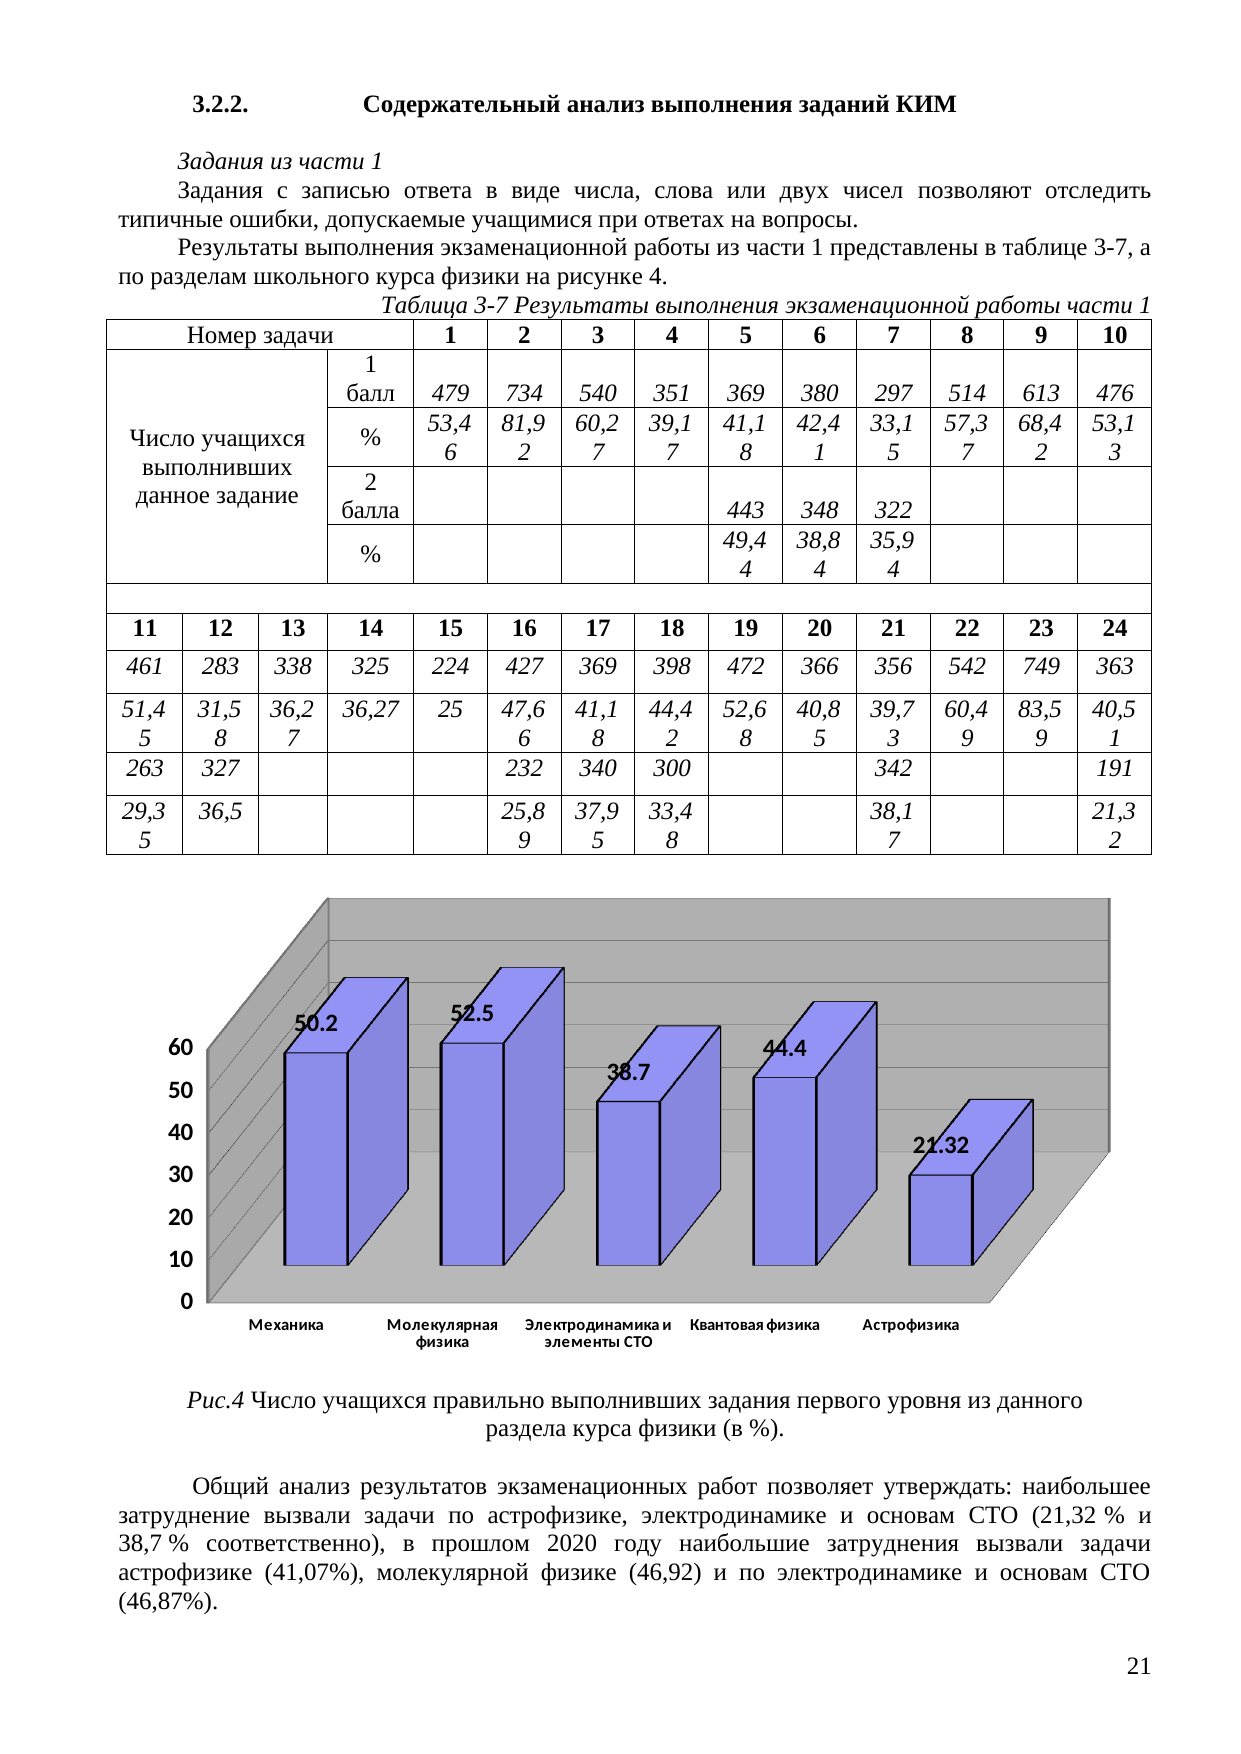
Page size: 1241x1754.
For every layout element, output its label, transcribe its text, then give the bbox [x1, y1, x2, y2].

table_cell 24 [1078, 614, 1151, 650]
table_cell 21,32 [1078, 796, 1151, 853]
table_cell [488, 467, 561, 524]
table_cell 40,85 [783, 694, 856, 752]
table_cell 36,27 [259, 694, 327, 752]
table_cell [635, 525, 708, 583]
table_cell 41,18 [709, 408, 782, 466]
table_cell [328, 796, 413, 853]
table_cell 297 [857, 350, 930, 407]
table_cell [1078, 467, 1151, 524]
table_cell 44,42 [635, 694, 708, 752]
table_header 1 [414, 320, 487, 348]
table_cell 38,17 [857, 796, 930, 853]
table_cell [1004, 796, 1077, 853]
table_cell [783, 796, 856, 853]
table_cell 283 [183, 651, 258, 693]
table_header 9 [1004, 320, 1077, 348]
table_cell [414, 525, 487, 583]
table_cell 40,51 [1078, 694, 1151, 752]
table_cell 342 [857, 753, 930, 795]
table_cell % [328, 408, 413, 466]
table_cell 351 [635, 350, 708, 407]
table_header 6 [783, 320, 856, 348]
table_cell [931, 753, 1003, 795]
table_cell 39,17 [635, 408, 708, 466]
table_cell [259, 753, 327, 795]
table_cell Число учащихся выполнивших данное задание [107, 350, 327, 583]
table_cell 68,42 [1004, 408, 1077, 466]
table_cell 327 [183, 753, 258, 795]
table_cell [414, 467, 487, 524]
text Задания из части 1 [118, 146, 1152, 175]
table_cell 300 [635, 753, 708, 795]
table_cell 540 [562, 350, 634, 407]
table_cell [783, 753, 856, 795]
table_cell 613 [1004, 350, 1077, 407]
table_cell 191 [1078, 753, 1151, 795]
text Общий анализ результатов экзаменационных работ позволяет утверждать: наибольшее затруднение вызвали задачи по астрофизике, электродинамике и основам СТО (21,32 % и 38,7 % соответственно), в прошлом 2020 году наибольшие затруднения вызвали задачи астрофизике (41,07%), молекулярной физике (46,92) и по электродинамике и основам СТО (46,87%). [118, 1471, 1152, 1615]
table_cell 53,46 [414, 408, 487, 466]
table_cell 363 [1078, 651, 1151, 693]
table_header 2 [488, 320, 561, 348]
table_header 7 [857, 320, 930, 348]
table_cell 369 [562, 651, 634, 693]
table_cell 14 [328, 614, 413, 650]
table_cell [709, 796, 782, 853]
table_cell 16 [488, 614, 561, 650]
table_cell 23 [1004, 614, 1077, 650]
table_cell 749 [1004, 651, 1077, 693]
table_cell 13 [259, 614, 327, 650]
table_cell 443 [709, 467, 782, 524]
table_cell [931, 467, 1003, 524]
table_cell 514 [931, 350, 1003, 407]
table_cell 36,5 [183, 796, 258, 853]
table_cell 22 [931, 614, 1003, 650]
table_cell 33,48 [635, 796, 708, 853]
table_cell 33,15 [857, 408, 930, 466]
table_cell 2 балла [328, 467, 413, 524]
table_cell 29,35 [107, 796, 182, 853]
table_cell [562, 525, 634, 583]
table_cell [709, 753, 782, 795]
table_header 8 [931, 320, 1003, 348]
table_cell % [328, 525, 413, 583]
table_header Номер задачи [107, 320, 413, 348]
table_cell [931, 525, 1003, 583]
table_header 5 [709, 320, 782, 348]
table_cell [1004, 525, 1077, 583]
subtitle Содержательный анализ выполнения заданий КИМ [192, 89, 1152, 117]
table_cell [1004, 753, 1077, 795]
table_cell 12 [183, 614, 258, 650]
table_cell 224 [414, 651, 487, 693]
table_cell 322 [857, 467, 930, 524]
table_cell 20 [783, 614, 856, 650]
table_cell 325 [328, 651, 413, 693]
table_cell [635, 467, 708, 524]
table_cell 1 балл [328, 350, 413, 407]
table_cell 60,49 [931, 694, 1003, 752]
table_cell 17 [562, 614, 634, 650]
table_cell 427 [488, 651, 561, 693]
table_cell [1004, 467, 1077, 524]
table_cell 25 [414, 694, 487, 752]
table_cell 15 [414, 614, 487, 650]
table_cell 338 [259, 651, 327, 693]
table_cell [562, 467, 634, 524]
table_cell 60,27 [562, 408, 634, 466]
table_cell 36,27 [328, 694, 413, 752]
table_cell [1078, 525, 1151, 583]
table_header 4 [635, 320, 708, 348]
table_cell [259, 796, 327, 853]
table_cell 31,58 [183, 694, 258, 752]
table_cell [931, 796, 1003, 853]
table_cell 81,92 [488, 408, 561, 466]
table_cell 42,41 [783, 408, 856, 466]
table_cell 35,94 [857, 525, 930, 583]
text Рис.4 Число учащихся правильно выполнивших задания первого уровня из данного раздела курса физики (в %). [177, 1385, 1093, 1442]
table_cell 47,66 [488, 694, 561, 752]
table_cell 472 [709, 651, 782, 693]
table_cell 340 [562, 753, 634, 795]
table_cell 41,18 [562, 694, 634, 752]
table_cell 39,73 [857, 694, 930, 752]
table_cell [414, 753, 487, 795]
table_cell 25,89 [488, 796, 561, 853]
table_cell [488, 525, 561, 583]
table_cell 479 [414, 350, 487, 407]
table_cell 21 [857, 614, 930, 650]
table_cell 83,59 [1004, 694, 1077, 752]
table_cell [107, 584, 1151, 612]
table_cell 542 [931, 651, 1003, 693]
table_cell 476 [1078, 350, 1151, 407]
table_header 10 [1078, 320, 1151, 348]
table_cell 51,45 [107, 694, 182, 752]
table_cell 356 [857, 651, 930, 693]
table_cell 49,44 [709, 525, 782, 583]
table_cell 461 [107, 651, 182, 693]
table_cell 398 [635, 651, 708, 693]
table_cell 232 [488, 753, 561, 795]
table_cell 52,68 [709, 694, 782, 752]
table_cell 11 [107, 614, 182, 650]
table_cell 18 [635, 614, 708, 650]
table_cell 37,95 [562, 796, 634, 853]
table_cell 369 [709, 350, 782, 407]
text Задания с записью ответа в виде числа, слова или двух чисел позволяют отследить типичные ошибки, допускаемые учащимися при ответах на вопросы. [118, 175, 1152, 232]
table_cell 734 [488, 350, 561, 407]
table_cell 57,37 [931, 408, 1003, 466]
table_cell 53,13 [1078, 408, 1151, 466]
table_cell 38,84 [783, 525, 856, 583]
table_cell 348 [783, 467, 856, 524]
table_cell 366 [783, 651, 856, 693]
table_header 3 [562, 320, 634, 348]
table_cell 19 [709, 614, 782, 650]
table_cell 380 [783, 350, 856, 407]
text Результаты выполнения экзаменационной работы из части 1 представлены в таблице 3-7, а по разделам школьного курса физики на рисунке 4. [118, 232, 1152, 290]
text Таблица 3-7 Результаты выполнения экзаменационной работы части 1 [118, 290, 1152, 319]
table_cell 263 [107, 753, 182, 795]
table_cell [414, 796, 487, 853]
table_cell [328, 753, 413, 795]
